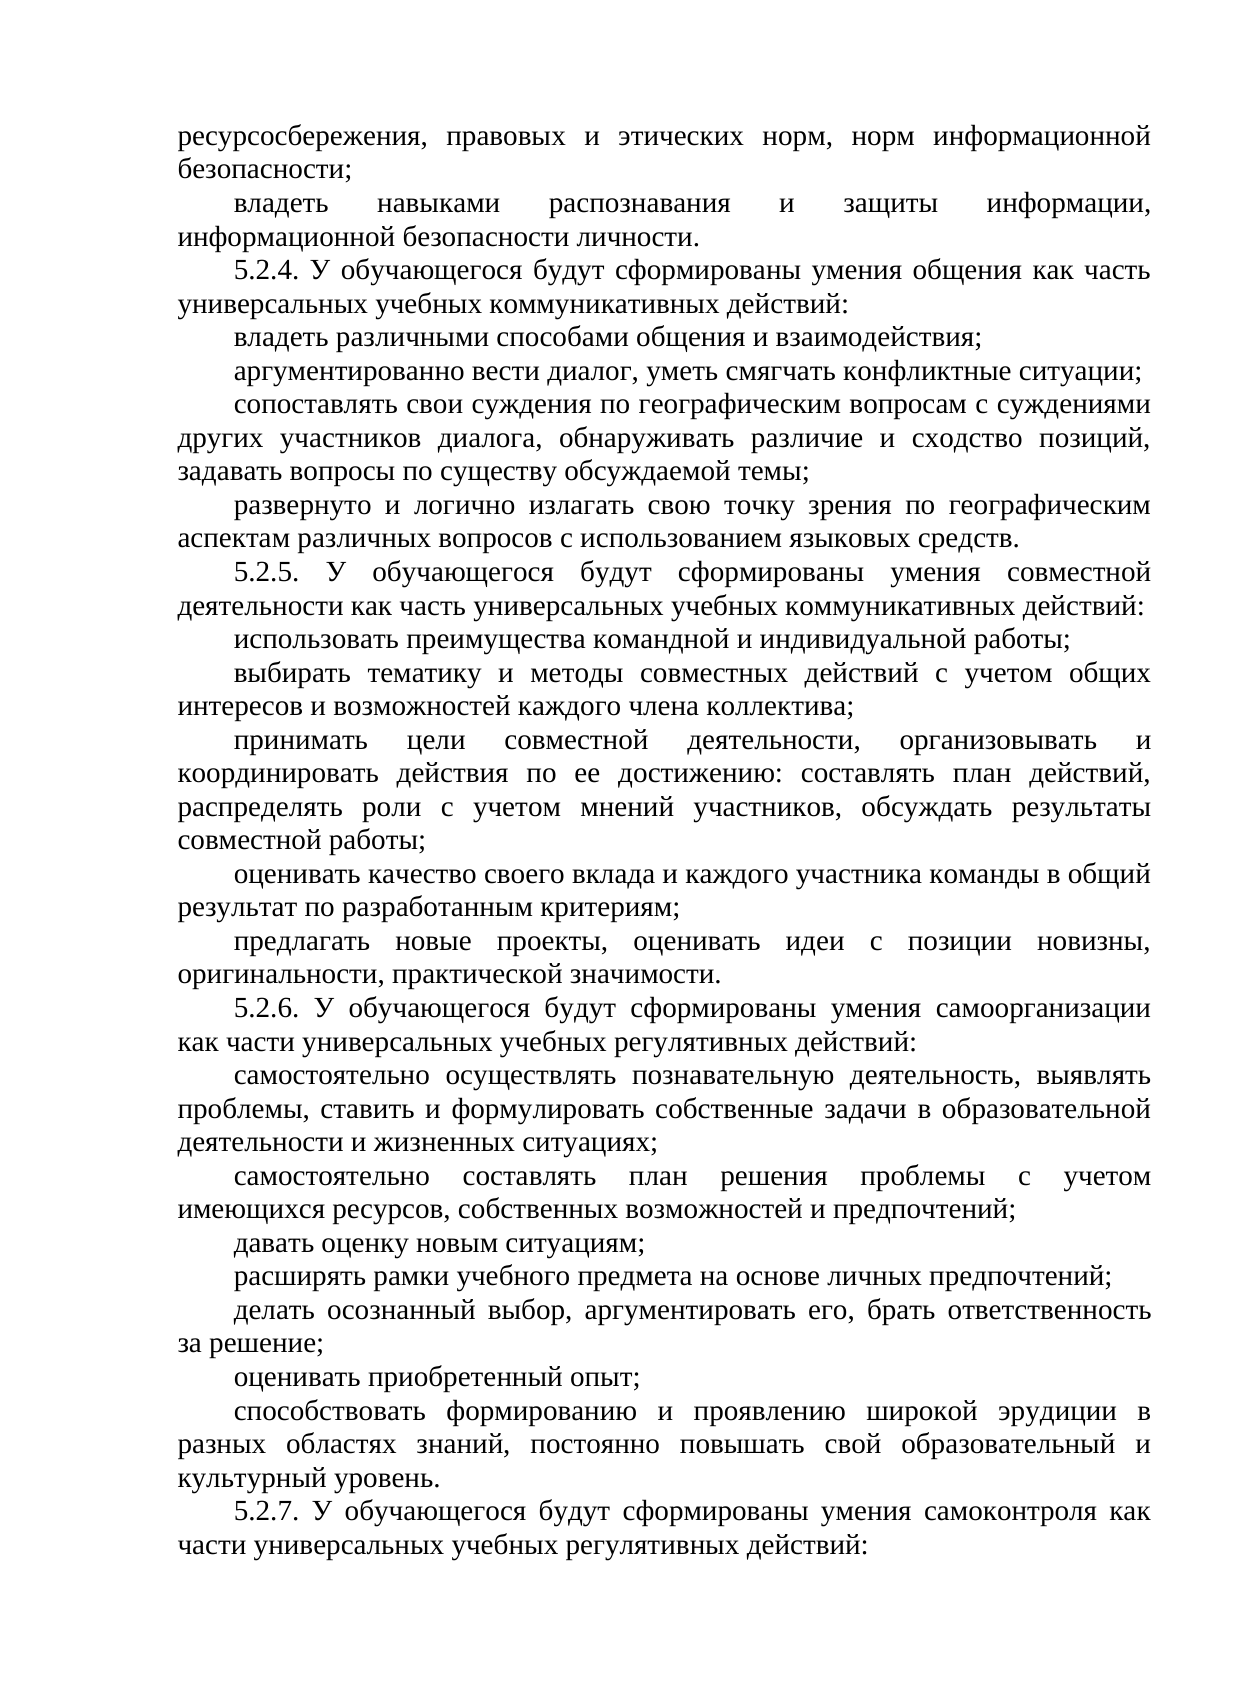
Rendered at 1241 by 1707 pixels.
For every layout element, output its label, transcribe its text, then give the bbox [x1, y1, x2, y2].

text давать оценку новым ситуациям; [177, 1225, 1152, 1258]
text оценивать качество своего вклада и каждого участника команды в общий результат по разработанным критериям; [177, 856, 1152, 923]
text принимать цели совместной деятельности, организовывать и координировать действия по ее достижению: составлять план действий, распределять роли с учетом мнений участников, обсуждать результаты совместной работы; [177, 722, 1152, 856]
text владеть различными способами общения и взаимодействия; [177, 319, 1152, 353]
text самостоятельно составлять план решения проблемы с учетом имеющихся ресурсов, собственных возможностей и предпочтений; [177, 1158, 1152, 1225]
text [177, 118, 1152, 185]
text самостоятельно осуществлять познавательную деятельность, выявлять проблемы, ставить и формулировать собственные задачи в образовательной деятельности и жизненных ситуациях; [177, 1057, 1152, 1158]
text использовать преимущества командной и индивидуальной работы; [177, 621, 1152, 655]
text владеть навыками распознавания и защиты информации, информационной безопасности личности. [177, 185, 1152, 252]
text сопоставлять свои суждения по географическим вопросам с суждениями других участников диалога, обнаруживать различие и сходство позиций, задавать вопросы по существу обсуждаемой темы; [177, 386, 1152, 487]
text расширять рамки учебного предмета на основе личных предпочтений; [177, 1258, 1152, 1292]
text 5.2.4. У обучающегося будут сформированы умения общения как часть универсальных учебных коммуникативных действий: [177, 252, 1152, 319]
text выбирать тематику и методы совместных действий с учетом общих интересов и возможностей каждого члена коллектива; [177, 655, 1152, 722]
text 5.2.7. У обучающегося будут сформированы умения самоконтроля как части универсальных учебных регулятивных действий: [177, 1493, 1152, 1560]
text предлагать новые проекты, оценивать идеи с позиции новизны, оригинальности, практической значимости. [177, 923, 1152, 990]
text 5.2.5. У обучающегося будут сформированы умения совместной деятельности как часть универсальных учебных коммуникативных действий: [177, 554, 1152, 621]
text оценивать приобретенный опыт; [177, 1359, 1152, 1393]
text развернуто и логично излагать свою точку зрения по географическим аспектам различных вопросов с использованием языковых средств. [177, 487, 1152, 554]
text 5.2.6. У обучающегося будут сформированы умения самоорганизации как части универсальных учебных регулятивных действий: [177, 990, 1152, 1057]
text делать осознанный выбор, аргументировать его, брать ответственность за решение; [177, 1292, 1152, 1359]
text способствовать формированию и проявлению широкой эрудиции в разных областях знаний, постоянно повышать свой образовательный и культурный уровень. [177, 1393, 1152, 1493]
text аргументированно вести диалог, уметь смягчать конфликтные ситуации; [177, 353, 1152, 386]
